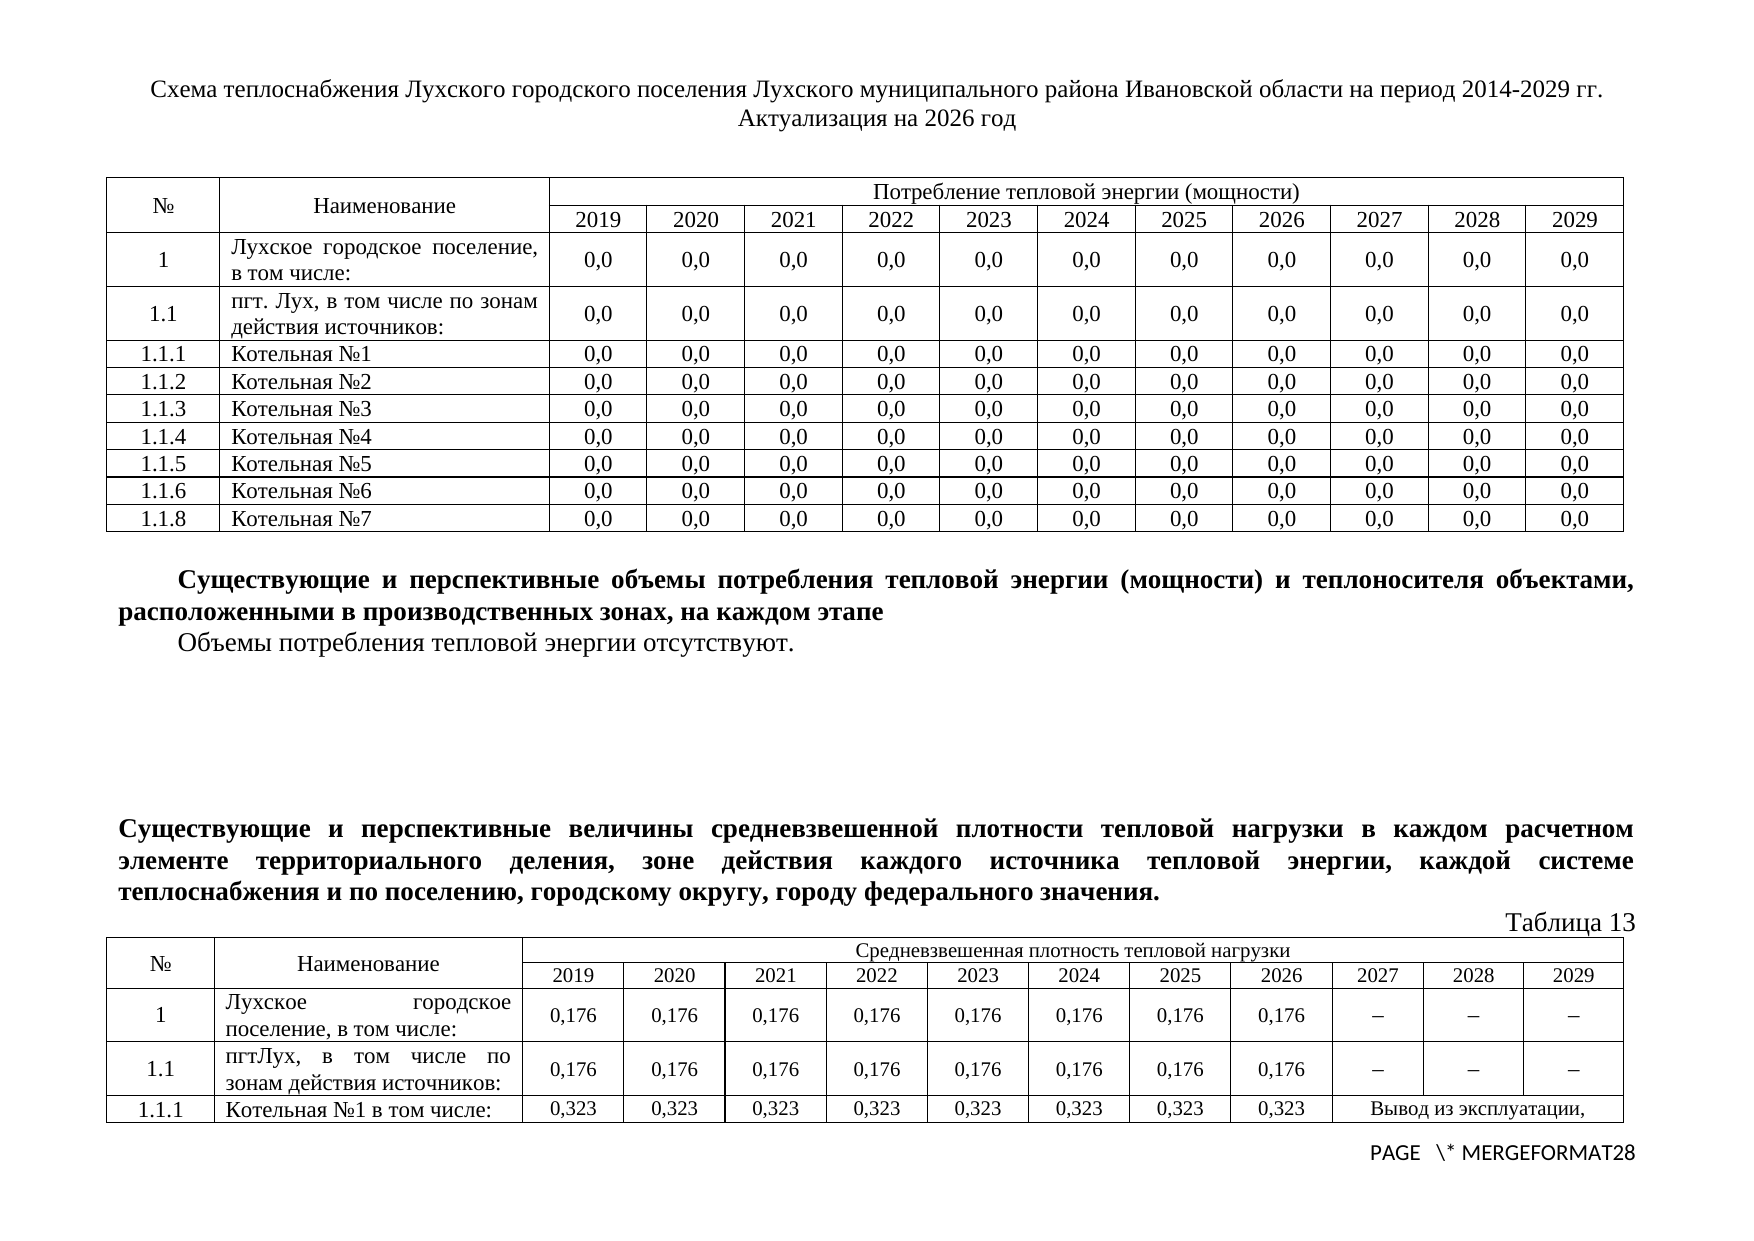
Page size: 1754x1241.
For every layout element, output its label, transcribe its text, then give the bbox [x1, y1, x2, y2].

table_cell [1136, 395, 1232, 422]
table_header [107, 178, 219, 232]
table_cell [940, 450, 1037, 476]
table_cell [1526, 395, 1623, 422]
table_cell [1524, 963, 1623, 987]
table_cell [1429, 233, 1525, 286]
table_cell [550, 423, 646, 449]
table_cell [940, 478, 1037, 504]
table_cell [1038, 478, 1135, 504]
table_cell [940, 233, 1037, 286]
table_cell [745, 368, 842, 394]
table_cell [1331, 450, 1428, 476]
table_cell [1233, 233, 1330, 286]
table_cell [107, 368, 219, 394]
text Существующие и перспективные объемы потребления тепловой энергии (мощности) и теплоносителя объектами, расположенными в производственных зонах, на каждом этапе [118, 563, 1636, 626]
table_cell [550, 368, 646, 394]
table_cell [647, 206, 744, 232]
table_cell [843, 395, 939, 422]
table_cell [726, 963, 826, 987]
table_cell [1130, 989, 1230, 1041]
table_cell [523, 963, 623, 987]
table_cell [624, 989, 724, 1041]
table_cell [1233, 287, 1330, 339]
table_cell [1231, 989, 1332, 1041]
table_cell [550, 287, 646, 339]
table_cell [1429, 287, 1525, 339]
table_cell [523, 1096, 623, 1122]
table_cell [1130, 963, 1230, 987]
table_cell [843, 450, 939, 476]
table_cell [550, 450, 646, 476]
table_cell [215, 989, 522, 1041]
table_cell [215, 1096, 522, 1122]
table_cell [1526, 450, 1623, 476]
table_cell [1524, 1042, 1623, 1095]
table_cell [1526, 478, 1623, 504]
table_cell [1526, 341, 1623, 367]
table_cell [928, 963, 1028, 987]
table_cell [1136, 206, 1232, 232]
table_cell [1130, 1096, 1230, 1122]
text Объемы потребления тепловой энергии отсутствуют. [118, 626, 1636, 657]
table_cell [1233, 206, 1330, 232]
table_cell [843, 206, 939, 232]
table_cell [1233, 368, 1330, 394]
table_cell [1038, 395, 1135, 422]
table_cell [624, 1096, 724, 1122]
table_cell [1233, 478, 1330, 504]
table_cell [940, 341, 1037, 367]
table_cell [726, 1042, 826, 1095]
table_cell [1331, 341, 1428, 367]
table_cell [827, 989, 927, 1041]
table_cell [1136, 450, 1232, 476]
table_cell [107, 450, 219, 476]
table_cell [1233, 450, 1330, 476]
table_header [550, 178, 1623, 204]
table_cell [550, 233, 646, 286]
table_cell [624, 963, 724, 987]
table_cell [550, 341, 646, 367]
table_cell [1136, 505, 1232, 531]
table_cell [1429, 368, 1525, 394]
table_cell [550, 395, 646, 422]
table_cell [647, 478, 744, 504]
text Существующие и перспективные величины средневзвешенной плотности тепловой нагрузки в каждом расчетном элементе территориального деления, зоне действия каждого источника тепловой энергии, каждой системе теплоснабжения и по поселению, городскому округу, городу федерального значения. [118, 813, 1636, 906]
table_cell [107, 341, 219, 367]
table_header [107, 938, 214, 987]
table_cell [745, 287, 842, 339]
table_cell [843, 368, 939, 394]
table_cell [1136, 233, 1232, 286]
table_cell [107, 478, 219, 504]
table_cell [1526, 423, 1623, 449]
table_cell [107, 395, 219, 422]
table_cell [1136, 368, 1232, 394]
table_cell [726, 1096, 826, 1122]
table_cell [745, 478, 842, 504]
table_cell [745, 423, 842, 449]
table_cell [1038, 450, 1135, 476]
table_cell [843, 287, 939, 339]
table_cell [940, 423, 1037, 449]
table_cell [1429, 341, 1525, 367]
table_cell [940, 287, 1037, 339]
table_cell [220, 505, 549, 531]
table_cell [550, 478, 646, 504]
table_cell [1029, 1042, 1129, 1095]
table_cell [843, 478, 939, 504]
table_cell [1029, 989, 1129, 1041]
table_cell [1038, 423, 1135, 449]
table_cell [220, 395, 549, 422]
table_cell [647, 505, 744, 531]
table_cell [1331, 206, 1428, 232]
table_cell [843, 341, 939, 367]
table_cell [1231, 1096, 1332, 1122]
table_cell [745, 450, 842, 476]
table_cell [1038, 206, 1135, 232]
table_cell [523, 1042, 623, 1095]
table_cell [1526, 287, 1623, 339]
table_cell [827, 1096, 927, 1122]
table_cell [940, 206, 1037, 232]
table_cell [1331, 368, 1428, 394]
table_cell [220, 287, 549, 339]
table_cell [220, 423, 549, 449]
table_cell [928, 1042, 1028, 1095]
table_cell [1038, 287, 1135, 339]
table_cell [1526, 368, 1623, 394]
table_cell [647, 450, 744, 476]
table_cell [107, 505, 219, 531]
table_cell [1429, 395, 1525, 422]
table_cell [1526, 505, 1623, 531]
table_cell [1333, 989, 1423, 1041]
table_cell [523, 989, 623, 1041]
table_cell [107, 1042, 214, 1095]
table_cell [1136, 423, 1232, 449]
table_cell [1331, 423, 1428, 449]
text Таблица 13 [118, 906, 1636, 937]
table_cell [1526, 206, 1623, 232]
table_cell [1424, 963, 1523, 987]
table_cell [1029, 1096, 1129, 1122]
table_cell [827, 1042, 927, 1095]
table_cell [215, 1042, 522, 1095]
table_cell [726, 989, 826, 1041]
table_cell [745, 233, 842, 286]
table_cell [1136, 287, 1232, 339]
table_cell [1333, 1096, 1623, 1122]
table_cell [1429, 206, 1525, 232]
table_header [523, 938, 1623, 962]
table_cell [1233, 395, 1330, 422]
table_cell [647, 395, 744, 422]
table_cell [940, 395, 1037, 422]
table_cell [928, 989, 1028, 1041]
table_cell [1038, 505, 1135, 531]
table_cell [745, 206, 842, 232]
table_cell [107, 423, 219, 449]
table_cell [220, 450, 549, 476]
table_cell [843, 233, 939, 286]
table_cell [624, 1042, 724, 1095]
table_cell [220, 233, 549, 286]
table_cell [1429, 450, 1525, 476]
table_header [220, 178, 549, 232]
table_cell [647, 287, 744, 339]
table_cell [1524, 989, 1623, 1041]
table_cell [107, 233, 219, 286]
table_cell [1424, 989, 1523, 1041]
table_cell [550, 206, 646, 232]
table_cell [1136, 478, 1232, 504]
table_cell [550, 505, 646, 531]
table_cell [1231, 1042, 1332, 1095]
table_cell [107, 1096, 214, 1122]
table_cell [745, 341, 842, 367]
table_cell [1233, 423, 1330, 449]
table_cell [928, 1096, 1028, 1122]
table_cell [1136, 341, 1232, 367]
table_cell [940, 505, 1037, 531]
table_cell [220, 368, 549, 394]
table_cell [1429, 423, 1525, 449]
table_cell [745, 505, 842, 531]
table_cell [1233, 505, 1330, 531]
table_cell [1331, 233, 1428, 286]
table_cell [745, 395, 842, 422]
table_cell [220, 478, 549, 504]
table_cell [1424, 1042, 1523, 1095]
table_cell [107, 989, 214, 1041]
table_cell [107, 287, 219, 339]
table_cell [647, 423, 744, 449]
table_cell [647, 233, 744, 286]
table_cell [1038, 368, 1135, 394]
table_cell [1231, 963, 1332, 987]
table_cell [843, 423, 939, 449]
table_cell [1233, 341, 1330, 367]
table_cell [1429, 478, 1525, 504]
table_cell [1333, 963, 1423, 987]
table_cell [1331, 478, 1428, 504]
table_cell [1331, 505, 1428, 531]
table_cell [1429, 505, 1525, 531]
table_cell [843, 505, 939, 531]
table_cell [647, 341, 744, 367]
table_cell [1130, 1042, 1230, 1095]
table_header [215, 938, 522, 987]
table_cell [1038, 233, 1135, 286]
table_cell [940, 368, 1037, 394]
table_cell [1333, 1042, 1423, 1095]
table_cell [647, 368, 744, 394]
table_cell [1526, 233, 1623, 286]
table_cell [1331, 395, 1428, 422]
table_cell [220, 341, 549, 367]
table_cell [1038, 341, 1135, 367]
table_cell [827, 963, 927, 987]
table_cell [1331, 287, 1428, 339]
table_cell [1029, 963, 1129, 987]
